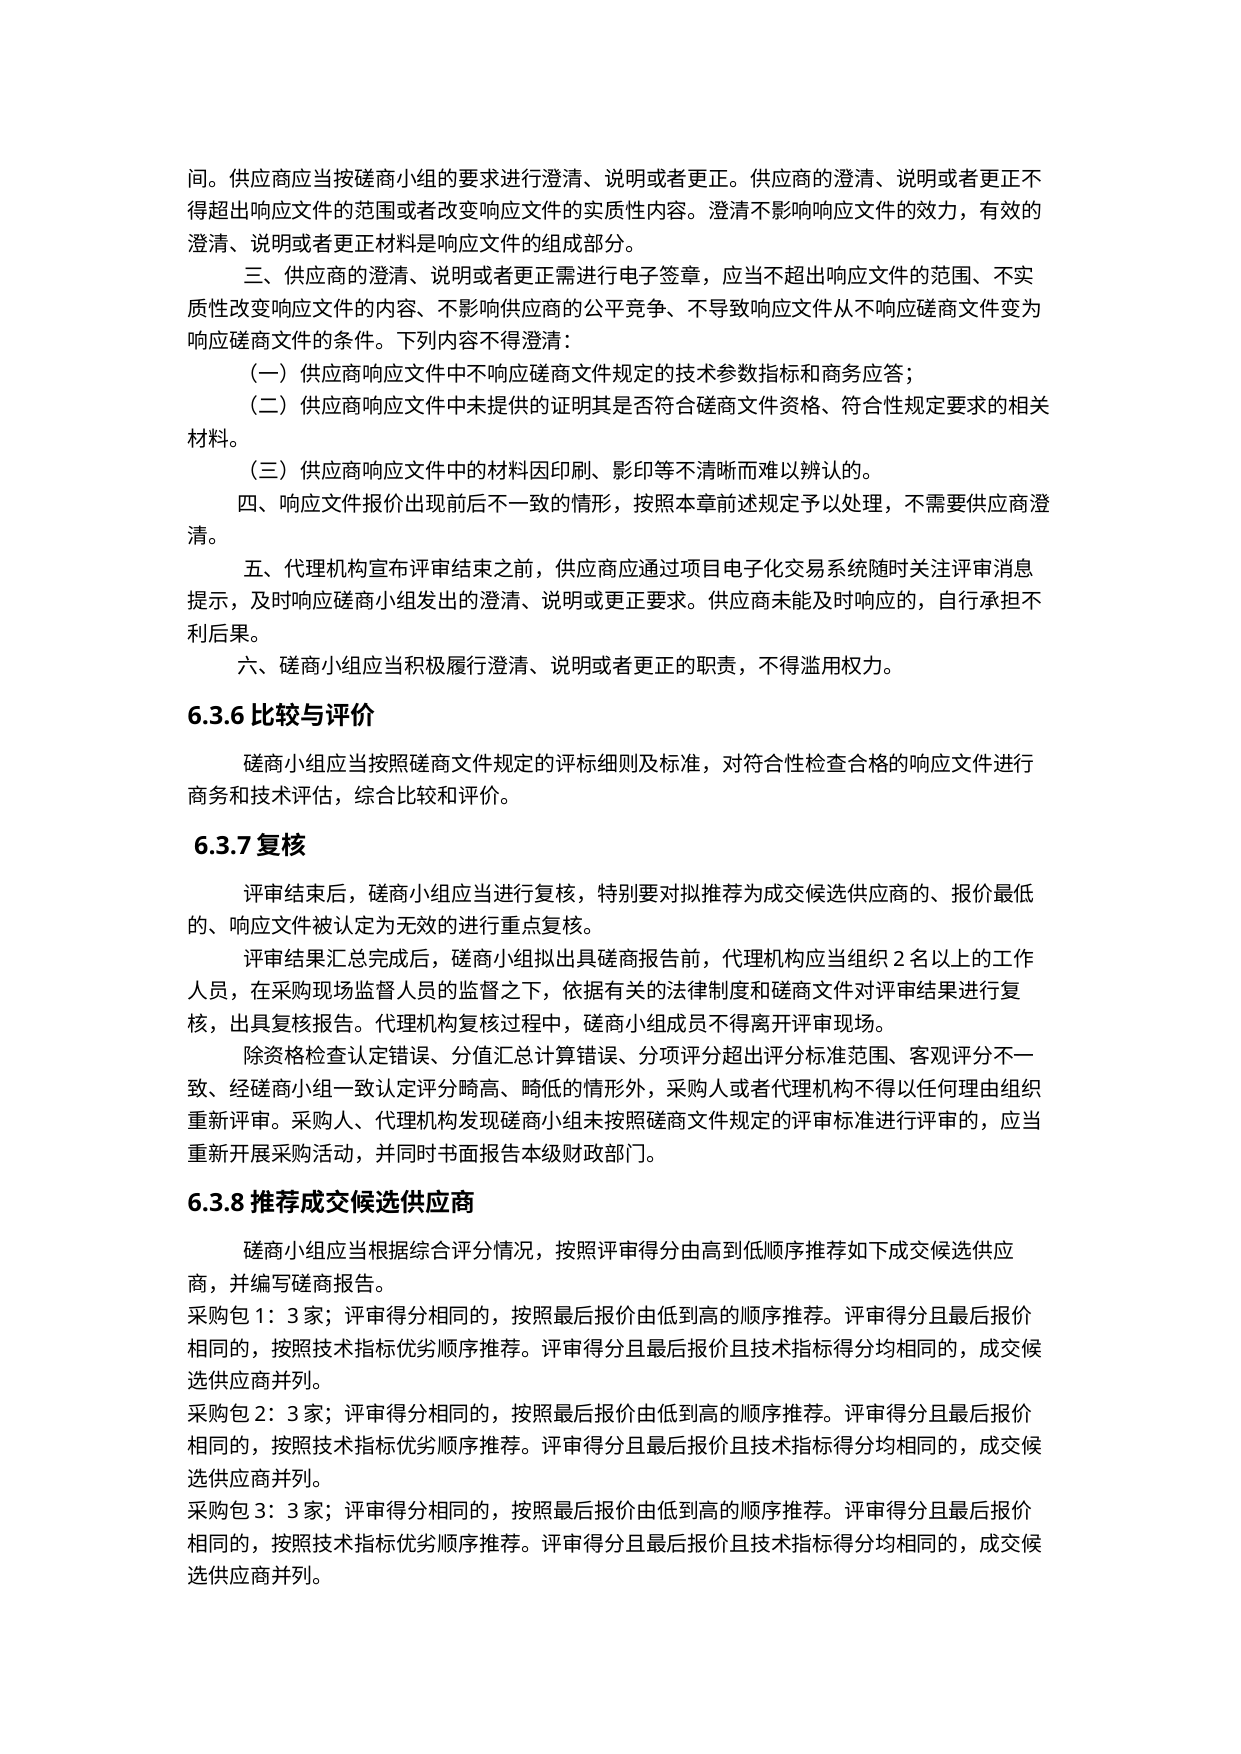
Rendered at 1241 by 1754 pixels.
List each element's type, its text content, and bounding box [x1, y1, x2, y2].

text 采购包3：3家；评审得分相同的，按照最后报价由低到高的顺序推荐。评审得分且最后报价相同的，按照技术指标优劣顺序推荐。评审得分且最后报价且技术指标得分均相同的，成交候选供应商并列。 [187, 1494, 1053, 1592]
text 三、供应商的澄清、说明或者更正需进行电子签章，应当不超出响应文件的范围、不实质性改变响应文件的内容、不影响供应商的公平竞争、不导致响应文件从不响应磋商文件变为响应磋商文件的条件。下列内容不得澄清： [187, 259, 1053, 357]
text （一）供应商响应文件中不响应磋商文件规定的技术参数指标和商务应答； [187, 357, 1053, 389]
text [187, 162, 1053, 259]
text （二）供应商响应文件中未提供的证明其是否符合磋商文件资格、符合性规定要求的相关材料。 [187, 389, 1053, 454]
text （三）供应商响应文件中的材料因印刷、影印等不清晰而难以辨认的。 [187, 454, 1053, 487]
text 评审结果汇总完成后，磋商小组拟出具磋商报告前，代理机构应当组织2名以上的工作人员，在采购现场监督人员的监督之下，依据有关的法律制度和磋商文件对评审结果进行复核，出具复核报告。代理机构复核过程中，磋商小组成员不得离开评审现场。 [187, 942, 1053, 1039]
text 6.3.6比较与评价 [187, 682, 1053, 747]
text 除资格检查认定错误、分值汇总计算错误、分项评分超出评分标准范围、客观评分不一致、经磋商小组一致认定评分畸高、畸低的情形外，采购人或者代理机构不得以任何理由组织重新评审。采购人、代理机构发现磋商小组未按照磋商文件规定的评审标准进行评审的，应当重新开展采购活动，并同时书面报告本级财政部门。 [187, 1039, 1053, 1169]
text 评审结束后，磋商小组应当进行复核，特别要对拟推荐为成交候选供应商的、报价最低的、响应文件被认定为无效的进行重点复核。 [187, 877, 1053, 942]
text 6.3.7复核 [187, 812, 1053, 877]
text 六、磋商小组应当积极履行澄清、说明或者更正的职责，不得滥用权力。 [187, 649, 1053, 682]
text 采购包1：3家；评审得分相同的，按照最后报价由低到高的顺序推荐。评审得分且最后报价相同的，按照技术指标优劣顺序推荐。评审得分且最后报价且技术指标得分均相同的，成交候选供应商并列。 [187, 1299, 1053, 1397]
text 四、响应文件报价出现前后不一致的情形，按照本章前述规定予以处理，不需要供应商澄清。 [187, 487, 1053, 552]
text 磋商小组应当根据综合评分情况，按照评审得分由高到低顺序推荐如下成交候选供应商，并编写磋商报告。 [187, 1234, 1053, 1299]
text 五、代理机构宣布评审结束之前，供应商应通过项目电子化交易系统随时关注评审消息提示，及时响应磋商小组发出的澄清、说明或更正要求。供应商未能及时响应的，自行承担不利后果。 [187, 552, 1053, 649]
text 6.3.8推荐成交候选供应商 [187, 1169, 1053, 1234]
text 采购包2：3家；评审得分相同的，按照最后报价由低到高的顺序推荐。评审得分且最后报价相同的，按照技术指标优劣顺序推荐。评审得分且最后报价且技术指标得分均相同的，成交候选供应商并列。 [187, 1397, 1053, 1494]
text 磋商小组应当按照磋商文件规定的评标细则及标准，对符合性检查合格的响应文件进行商务和技术评估，综合比较和评价。 [187, 747, 1053, 812]
